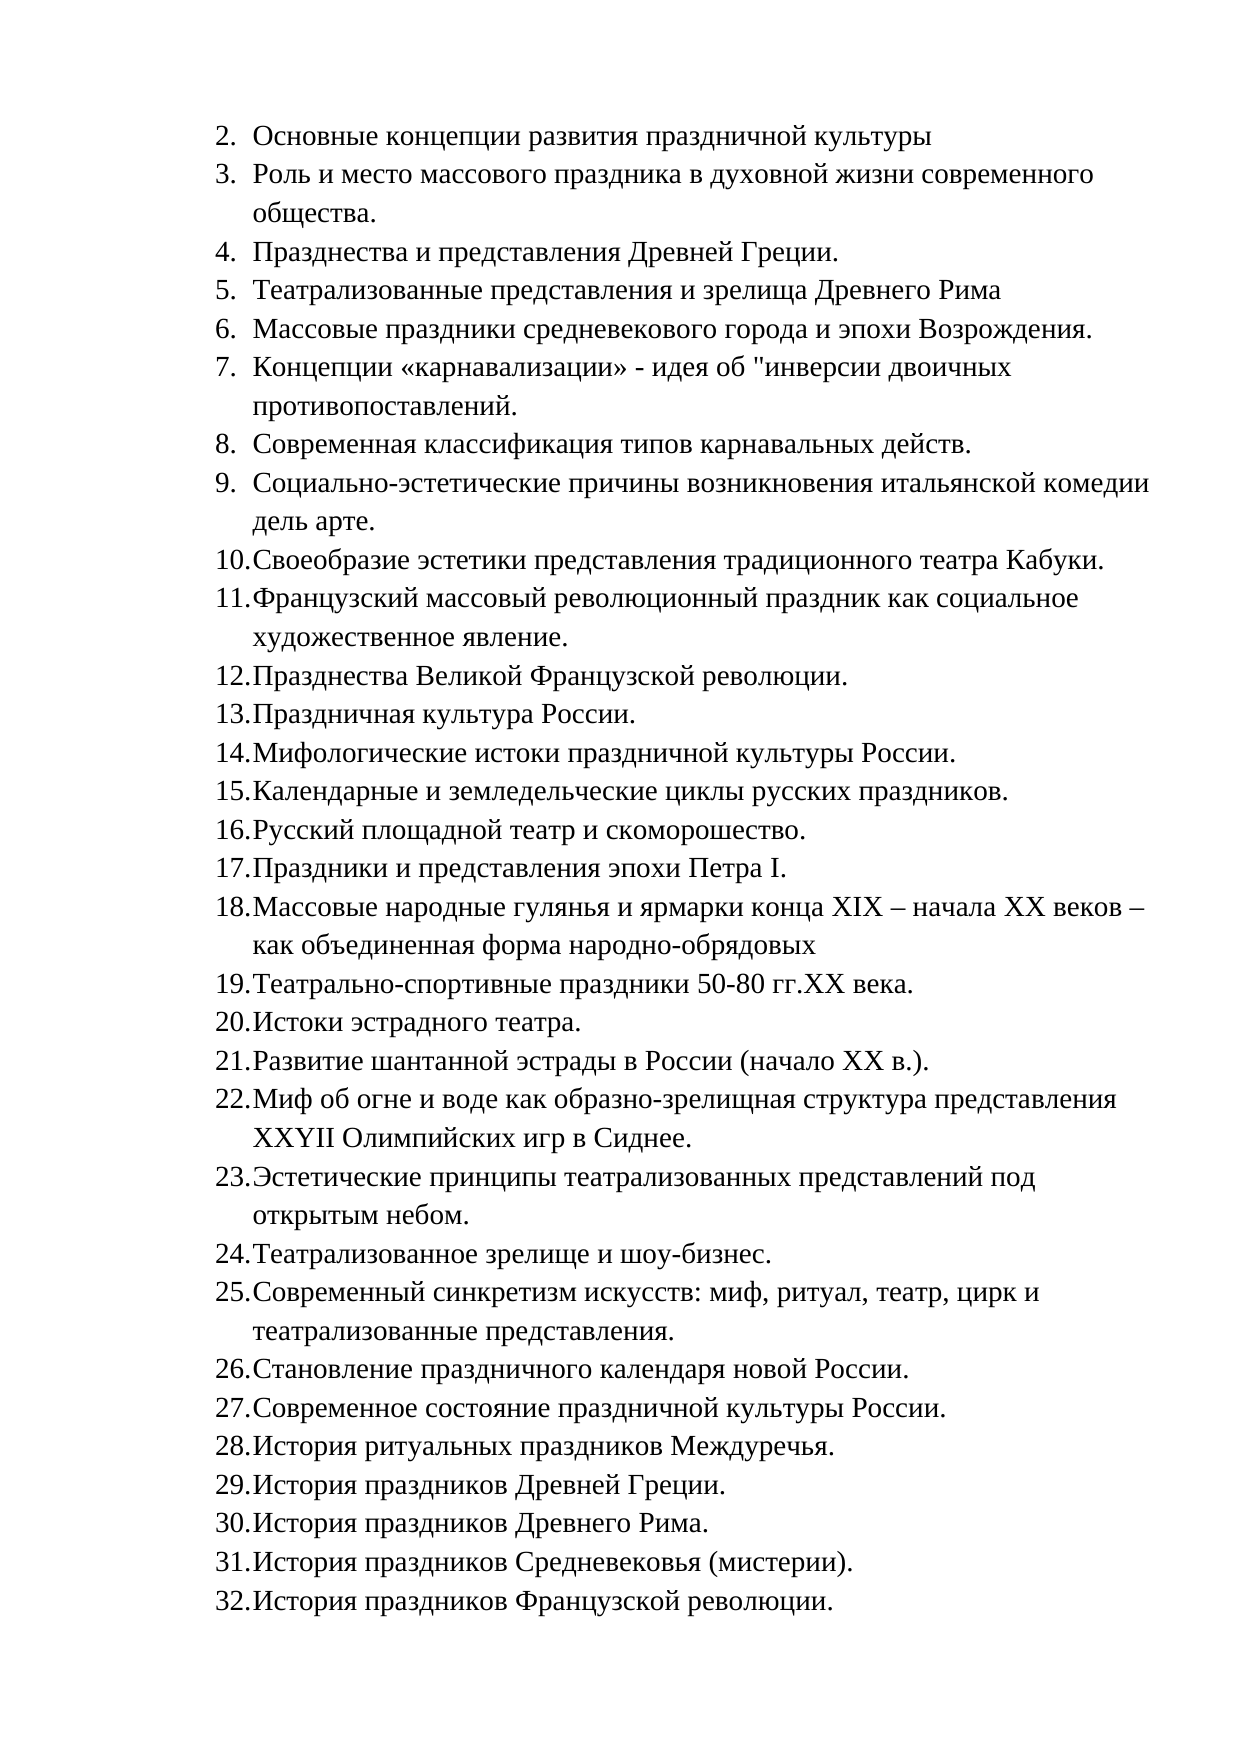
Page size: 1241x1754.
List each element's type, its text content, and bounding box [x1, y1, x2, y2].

list Праздничная культура России. [215, 696, 1152, 730]
list История ритуальных праздников Междуречья. [215, 1428, 1152, 1462]
list Календарные и земледельческие циклы русских праздников. [215, 773, 1152, 807]
list Массовые праздники средневекового города и эпохи Возрождения. [215, 311, 1152, 344]
list Французский массовый революционный праздник как социальное художественное явление. [215, 581, 1152, 653]
list Театрально-спортивные праздники 50-80 гг.ХХ века. [215, 966, 1152, 999]
list Массовые народные гулянья и ярмарки конца XIX – начала XX веков – как объединенная форма народно-обрядовых [215, 889, 1152, 961]
list Русский площадной театр и скоморошество. [215, 812, 1152, 845]
list История праздников Древнего Рима. [215, 1506, 1152, 1539]
list Развитие шантанной эстрады в России (начало ХХ в.). [215, 1043, 1152, 1077]
list Мифологические истоки праздничной культуры России. [215, 735, 1152, 768]
list История праздников Французской революции. [215, 1583, 1152, 1616]
list Эстетические принципы театрализованных представлений под открытым небом. [215, 1159, 1152, 1231]
list История праздников Средневековья (мистерии). [215, 1544, 1152, 1578]
list Становление праздничного календаря новой России. [215, 1351, 1152, 1385]
list Праздники и представления эпохи Петра I. [215, 850, 1152, 884]
list Театрализованное зрелище и шоу-бизнес. [215, 1236, 1152, 1269]
list Социально-эстетические причины возникновения итальянской комедии дель арте. [215, 465, 1152, 537]
list Театрализованные представления и зрелища Древнего Рима [215, 272, 1152, 306]
list Празднества и представления Древней Греции. [215, 234, 1152, 267]
list Миф об огне и воде как образно-зрелищная структура представления ХХYII Олимпийских игр в Сиднее. [215, 1082, 1152, 1154]
list Современная классификация типов карнавальных действ. [215, 426, 1152, 460]
list История праздников Древней Греции. [215, 1467, 1152, 1501]
list Концепции «карнавализации» - идея об "инверсии двоичных противопоставлений. [215, 349, 1152, 421]
list Основные концепции развития праздничной культуры [215, 118, 1152, 152]
list Истоки эстрадного театра. [215, 1004, 1152, 1038]
list Празднества Великой Французской революции. [215, 658, 1152, 691]
list Современное состояние праздничной культуры России. [215, 1390, 1152, 1423]
list Современный синкретизм искусств: миф, ритуал, театр, цирк и театрализованные представления. [215, 1274, 1152, 1346]
list Роль и место массового праздника в духовной жизни современного общества. [215, 157, 1152, 229]
list Своеобразие эстетики представления традиционного театра Кабуки. [215, 542, 1152, 576]
